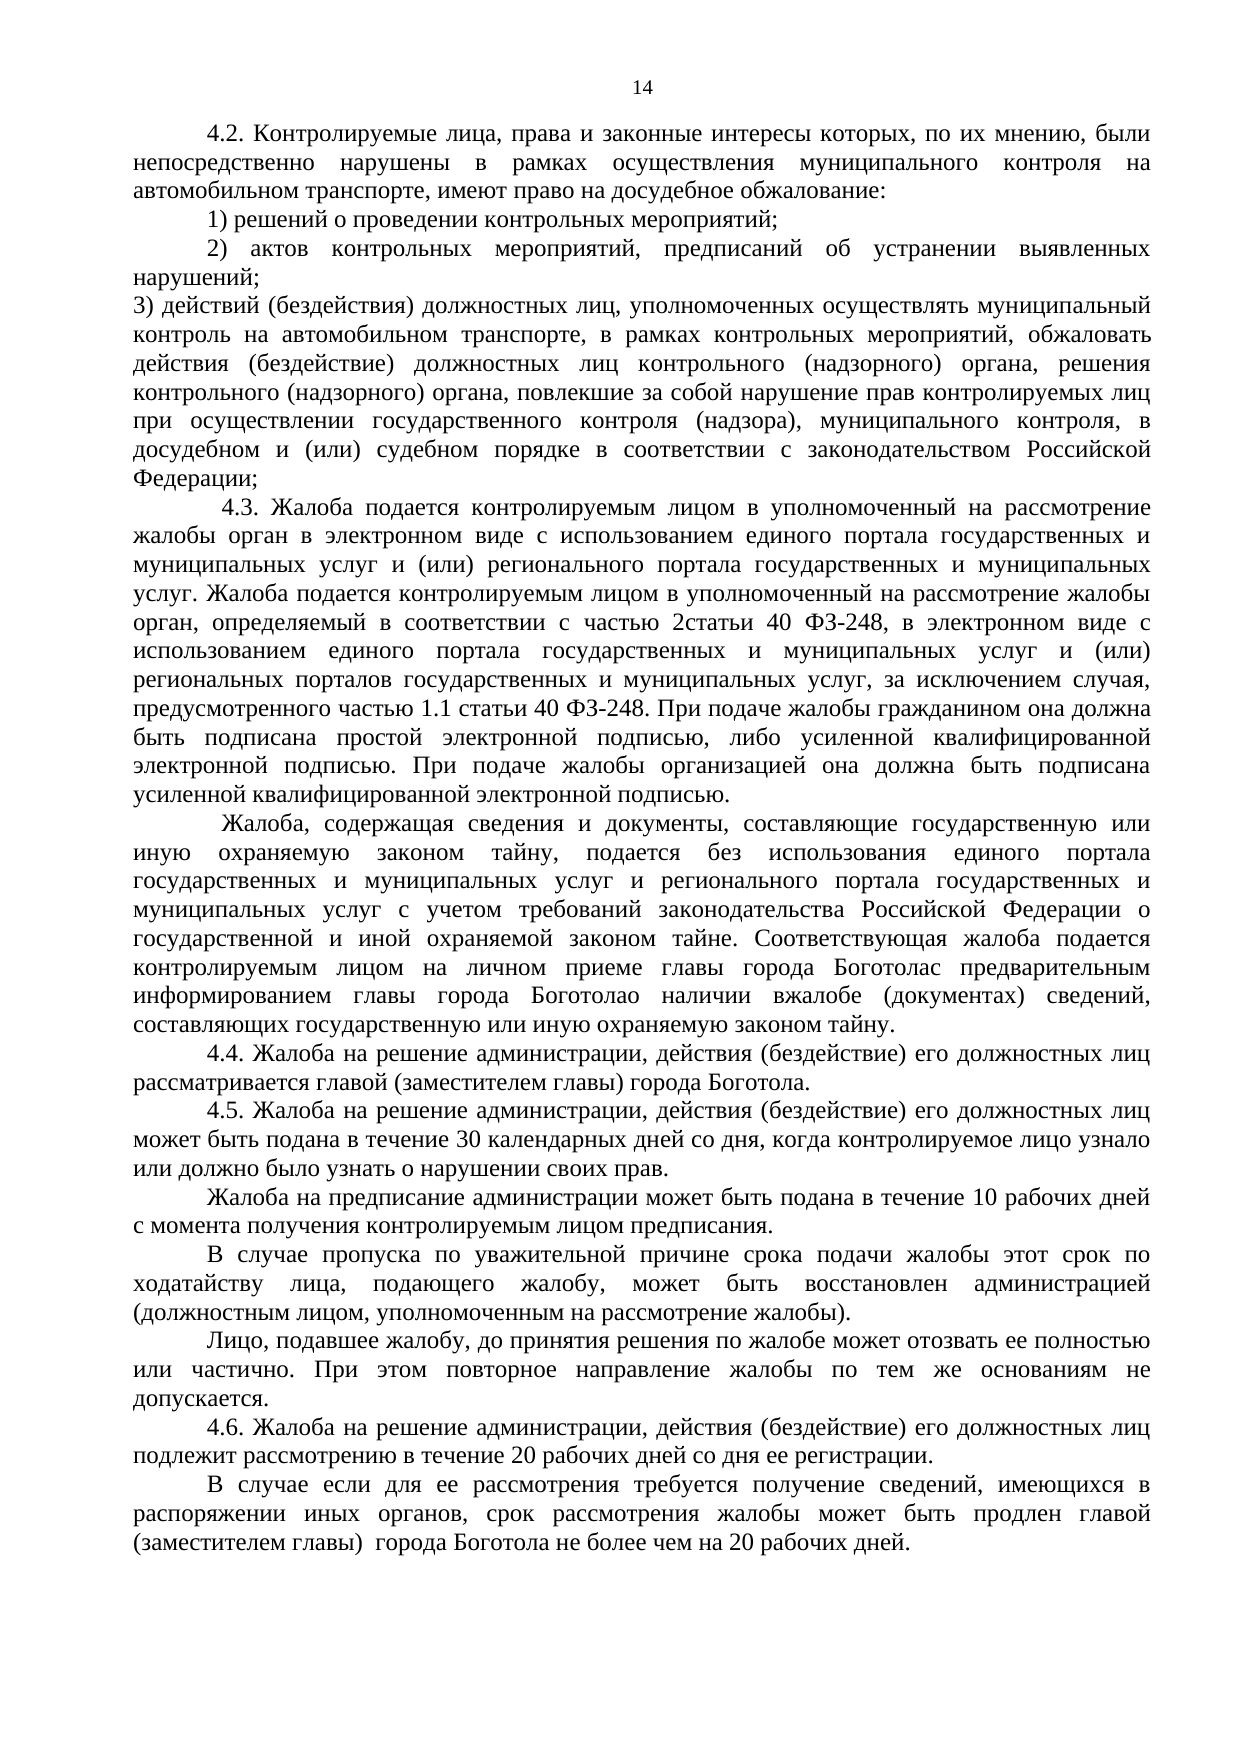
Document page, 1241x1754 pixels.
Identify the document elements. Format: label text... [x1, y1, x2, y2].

text 3) действий (бездействия) должностных лиц, уполномоченных осуществлять муниципальный контроль на автомобильном транспорте, в рамках контрольных мероприятий, обжаловать действия (бездействие) должностных лиц контрольного (надзорного) органа, решения контрольного (надзорного) органа, повлекшие за собой нарушение прав контролируемых лиц при осуществлении государственного контроля (надзора), муниципального контроля, в досудебном и (или) судебном порядке в соответствии с законодательством Российской Федерации; [133, 291, 1152, 492]
text 4.3. Жалоба подается контролируемым лицом в уполномоченный на рассмотрение жалобы орган в электронном виде с использованием единого портала государственных и муниципальных услуг и (или) регионального портала государственных и муниципальных услуг. Жалоба подается контролируемым лицом в уполномоченный на рассмотрение жалобы орган, определяемый в соответствии с частью 2статьи 40 ФЗ-248, в электронном виде с использованием единого портала государственных и муниципальных услуг и (или) региональных порталов государственных и муниципальных услуг, за исключением случая, предусмотренного частью 1.1 статьи 40 ФЗ-248. При подаче жалобы гражданином она должна быть подписана простой электронной подписью, либо усиленной квалифицированной электронной подписью. При подаче жалобы организацией она должна быть подписана усиленной квалифицированной электронной подписью. [133, 492, 1152, 808]
text 4.2. Контролируемые лица, права и законные интересы которых, по их мнению, были непосредственно нарушены в рамках осуществления муниципального контроля на автомобильном транспорте, имеют право на досудебное обжалование: [133, 118, 1152, 204]
text 2) актов контрольных мероприятий, предписаний об устранении выявленных нарушений; [133, 233, 1152, 291]
text Жалоба на предписание администрации может быть подана в течение 10 рабочих дней с момента получения контролируемым лицом предписания. [133, 1182, 1152, 1239]
text В случае пропуска по уважительной причине срока подачи жалобы этот срок по ходатайству лица, подающего жалобу, может быть восстановлен администрацией (должностным лицом, уполномоченным на рассмотрение жалобы). [133, 1239, 1152, 1326]
text В случае если для ее рассмотрения требуется получение сведений, имеющихся в распоряжении иных органов, срок рассмотрения жалобы может быть продлен главой (заместителем главы) города Боготола не более чем на 20 рабочих дней. [133, 1469, 1152, 1556]
text Лицо, подавшее жалобу, до принятия решения по жалобе может отозвать ее полностью или частично. При этом повторное направление жалобы по тем же основаниям не допускается. [133, 1326, 1152, 1412]
text 1) решений о проведении контрольных мероприятий; [133, 204, 1152, 233]
text 4.6. Жалоба на решение администрации, действия (бездействие) его должностных лиц подлежит рассмотрению в течение 20 рабочих дней со дня ее регистрации. [133, 1412, 1152, 1469]
text Жалоба, содержащая сведения и документы, составляющие государственную или иную охраняемую законом тайну, подается без использования единого портала государственных и муниципальных услуг и регионального портала государственных и муниципальных услуг с учетом требований законодательства Российской Федерации о государственной и иной охраняемой законом тайне. Соответствующая жалоба подается контролируемым лицом на личном приеме главы города Боготолас предварительным информированием главы города Боготолао наличии вжалобе (документах) сведений, составляющих государственную или иную охраняемую законом тайну. [133, 808, 1152, 1038]
text 4.5. Жалоба на решение администрации, действия (бездействие) его должностных лиц может быть подана в течение 30 календарных дней со дня, когда контролируемое лицо узнало или должно было узнать о нарушении своих прав. [133, 1096, 1152, 1182]
text 4.4. Жалоба на решение администрации, действия (бездействие) его должностных лиц рассматривается главой (заместителем главы) города Боготола. [133, 1038, 1152, 1096]
